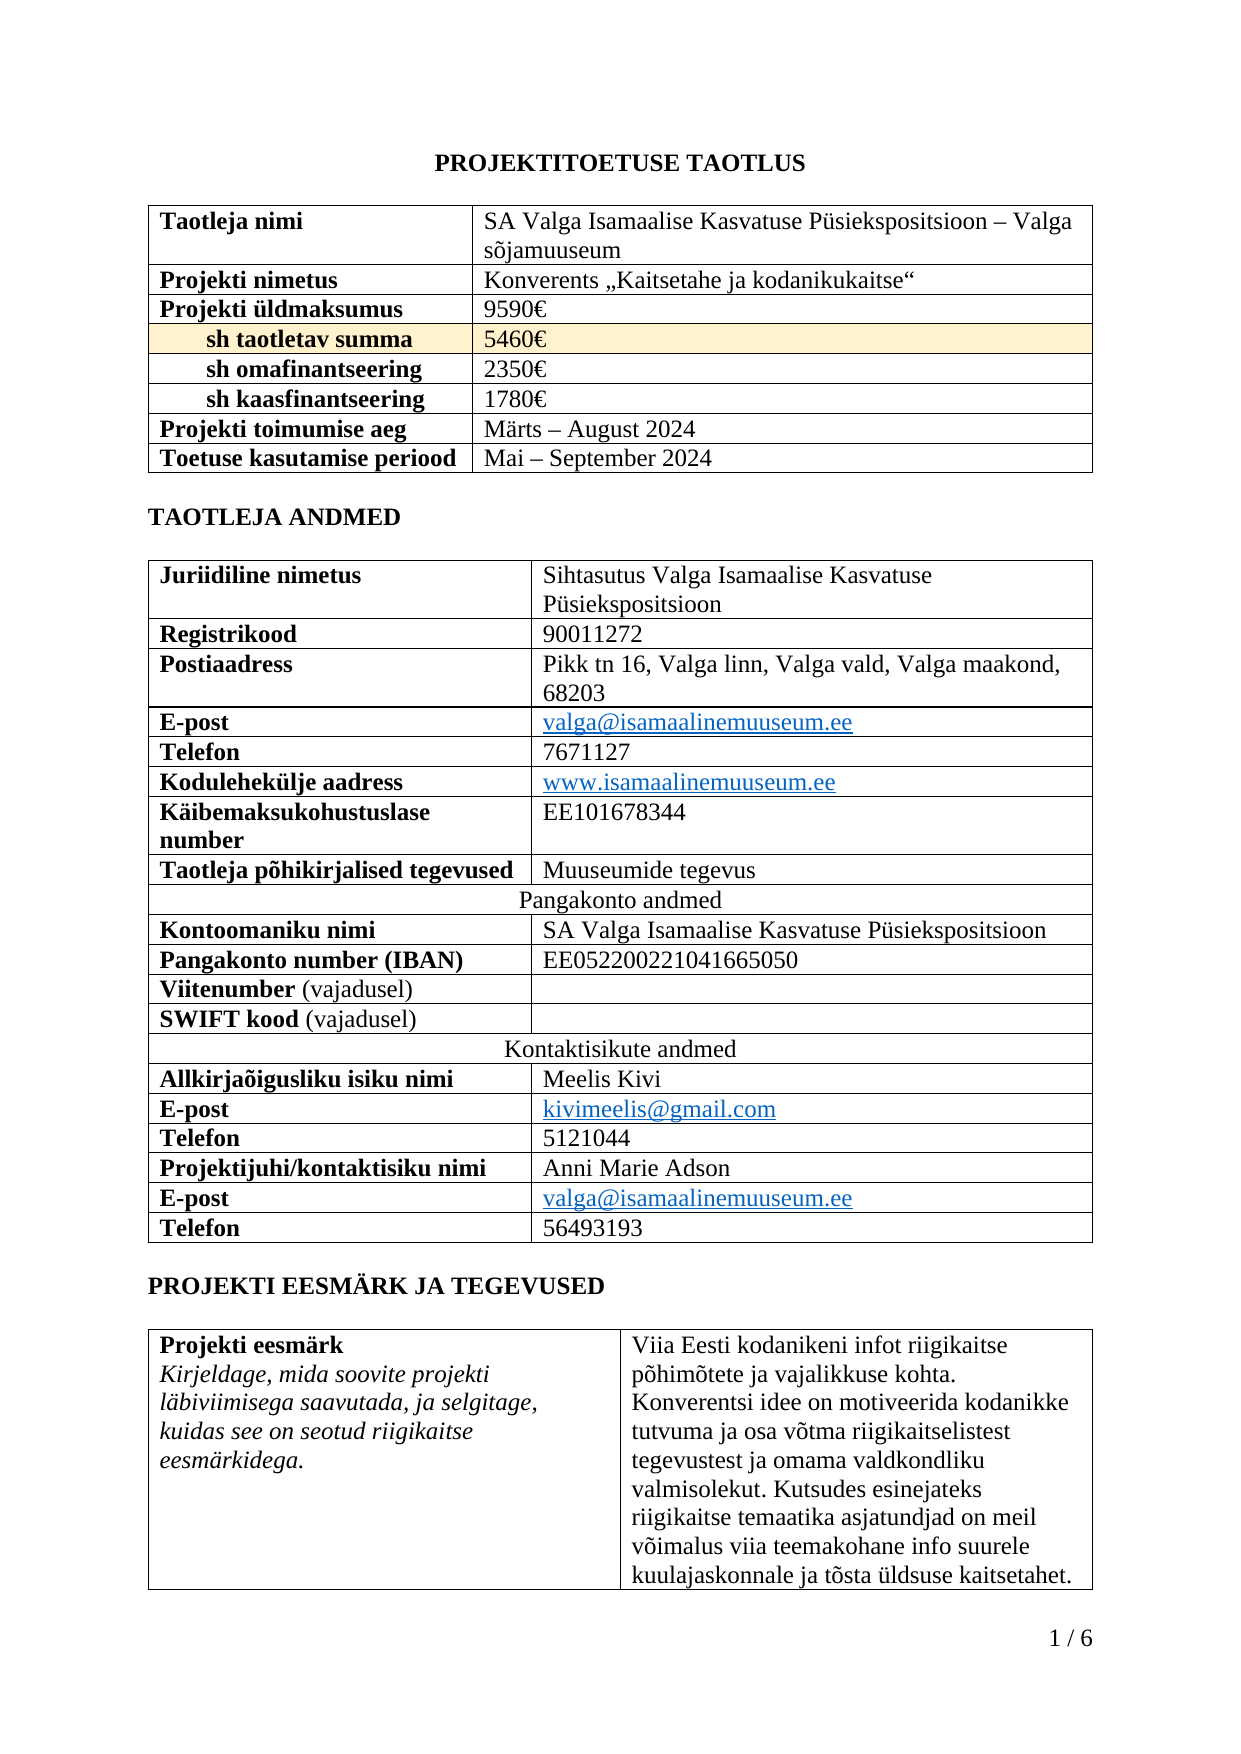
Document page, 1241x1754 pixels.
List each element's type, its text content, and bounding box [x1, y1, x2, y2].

table_cell Projekti nimetus [149, 265, 472, 293]
table_cell Telefon [149, 1213, 531, 1242]
table_cell Projektijuhi/kontaktisiku nimi [149, 1153, 531, 1182]
table_cell Käibemaksukohustuslase number [149, 797, 531, 854]
table_cell EE101678344 [532, 797, 1092, 854]
table_header Juriidiline nimetus [149, 561, 531, 618]
table_cell [532, 975, 1092, 1003]
table_header Taotleja nimi [149, 206, 472, 264]
table_cell Postiaadress [149, 649, 531, 706]
table_cell 7671127 [532, 737, 1092, 766]
table_cell Registrikood [149, 619, 531, 648]
table_cell Kontoomaniku nimi [149, 915, 531, 944]
text PROJEKTI EESMÄRK JA TEGEVUSED [148, 1271, 1093, 1300]
table_header Sihtasutus Valga Isamaalise Kasvatuse Püsiekspositsioon [532, 561, 1092, 618]
text TAOTLEJA ANDMED [148, 502, 1093, 531]
table_cell E-post [149, 1183, 531, 1212]
table_cell Projekti toimumise aeg [149, 414, 472, 442]
table_cell E-post [149, 708, 531, 736]
table_cell Märts – August 2024 [473, 414, 1092, 442]
table_cell Pangakonto number (IBAN) [149, 945, 531, 973]
table_cell Konverents „Kaitsetahe ja kodanikukaitse“ [473, 265, 1092, 293]
table_cell Telefon [149, 1124, 531, 1152]
table_cell sh kaasfinantseering [149, 384, 472, 413]
table_cell Kodulehekülje aadress [149, 767, 531, 796]
table_cell Meelis Kivi [532, 1064, 1092, 1093]
table_cell Kontaktisikute andmed [149, 1034, 1092, 1063]
table_cell EE052200221041665050 [532, 945, 1092, 973]
table_cell Anni Marie Adson [532, 1153, 1092, 1182]
table_cell 5460€ [473, 324, 1092, 353]
table_cell 90011272 [532, 619, 1092, 648]
table_cell Viitenumber (vajadusel) [149, 975, 531, 1003]
table_cell Projekti üldmaksumus [149, 295, 472, 323]
table_cell kivimeelis@gmail.com [532, 1094, 1092, 1122]
table_cell Pikk tn 16, Valga linn, Valga vald, Valga maakond, 68203 [532, 649, 1092, 706]
table_cell valga@isamaalinemuuseum.ee [532, 1183, 1092, 1212]
table_cell www.isamaalinemuuseum.ee [532, 767, 1092, 796]
table_cell 56493193 [532, 1213, 1092, 1242]
table_cell [532, 1004, 1092, 1033]
table_cell Toetuse kasutamise periood [149, 444, 472, 472]
table_cell valga@isamaalinemuuseum.ee [532, 708, 1092, 736]
table_cell sh taotletav summa [149, 324, 472, 353]
table_header SA Valga Isamaalise Kasvatuse Püsiekspositsioon – Valga sõjamuuseum [473, 206, 1092, 264]
table_cell sh omafinantseering [149, 354, 472, 383]
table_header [149, 1330, 620, 1589]
table_cell Mai – September 2024 [473, 444, 1092, 472]
table_cell 2350€ [473, 354, 1092, 383]
table_cell Allkirjaõigusliku isiku nimi [149, 1064, 531, 1093]
table_cell 5121044 [532, 1124, 1092, 1152]
table_cell Taotleja põhikirjalised tegevused [149, 855, 531, 884]
text PROJEKTITOETUSE TAOTLUS [148, 148, 1093, 176]
table_cell Telefon [149, 737, 531, 766]
table_cell E-post [149, 1094, 531, 1122]
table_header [621, 1330, 1092, 1589]
table_cell 9590€ [473, 295, 1092, 323]
table_cell SA Valga Isamaalise Kasvatuse Püsiekspositsioon [532, 915, 1092, 944]
table_cell Muuseumide tegevus [532, 855, 1092, 884]
table_cell SWIFT kood (vajadusel) [149, 1004, 531, 1033]
table_cell 1780€ [473, 384, 1092, 413]
table_cell Pangakonto andmed [149, 885, 1092, 914]
